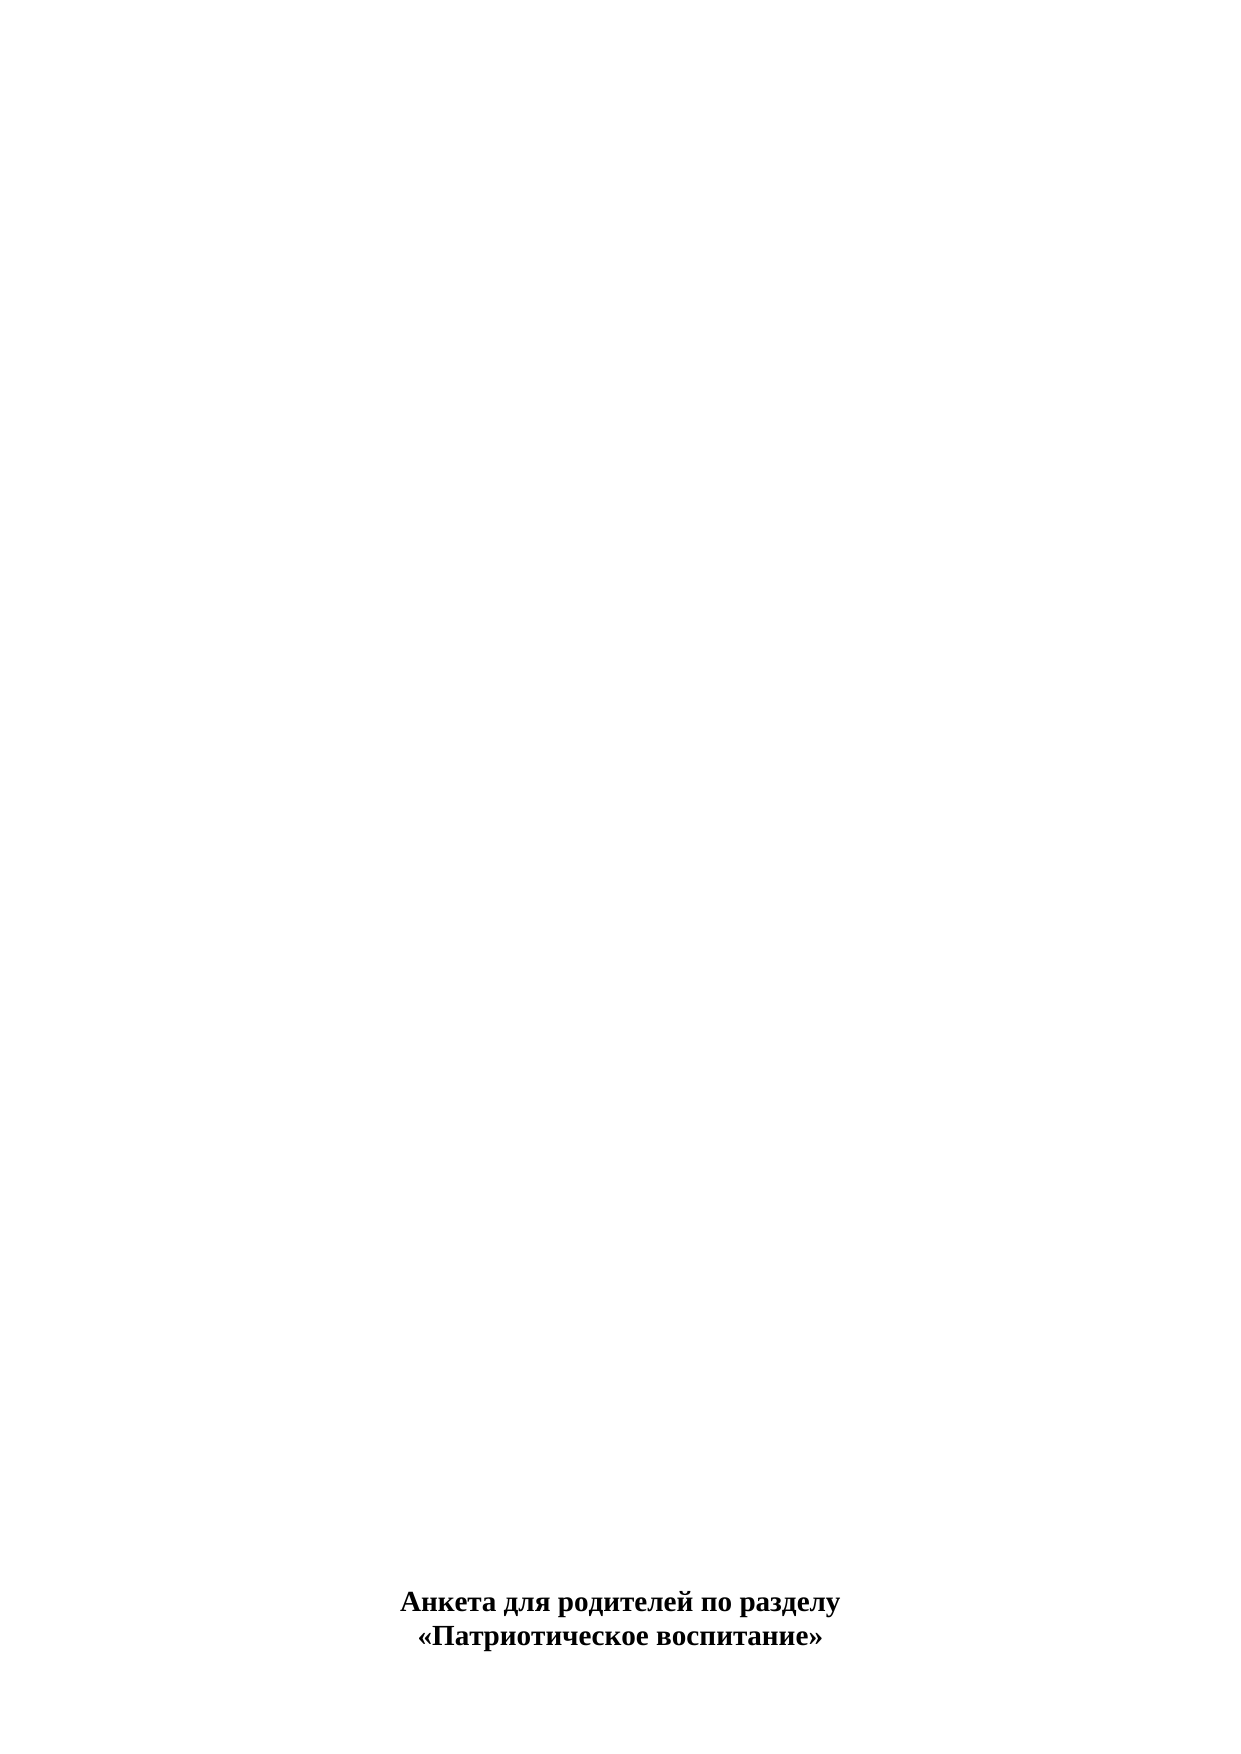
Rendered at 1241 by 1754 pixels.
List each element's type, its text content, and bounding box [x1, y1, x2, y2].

text Анкета для родителей по разделу [75, 1584, 1165, 1618]
text «Патриотическое воспитание» [75, 1618, 1165, 1651]
